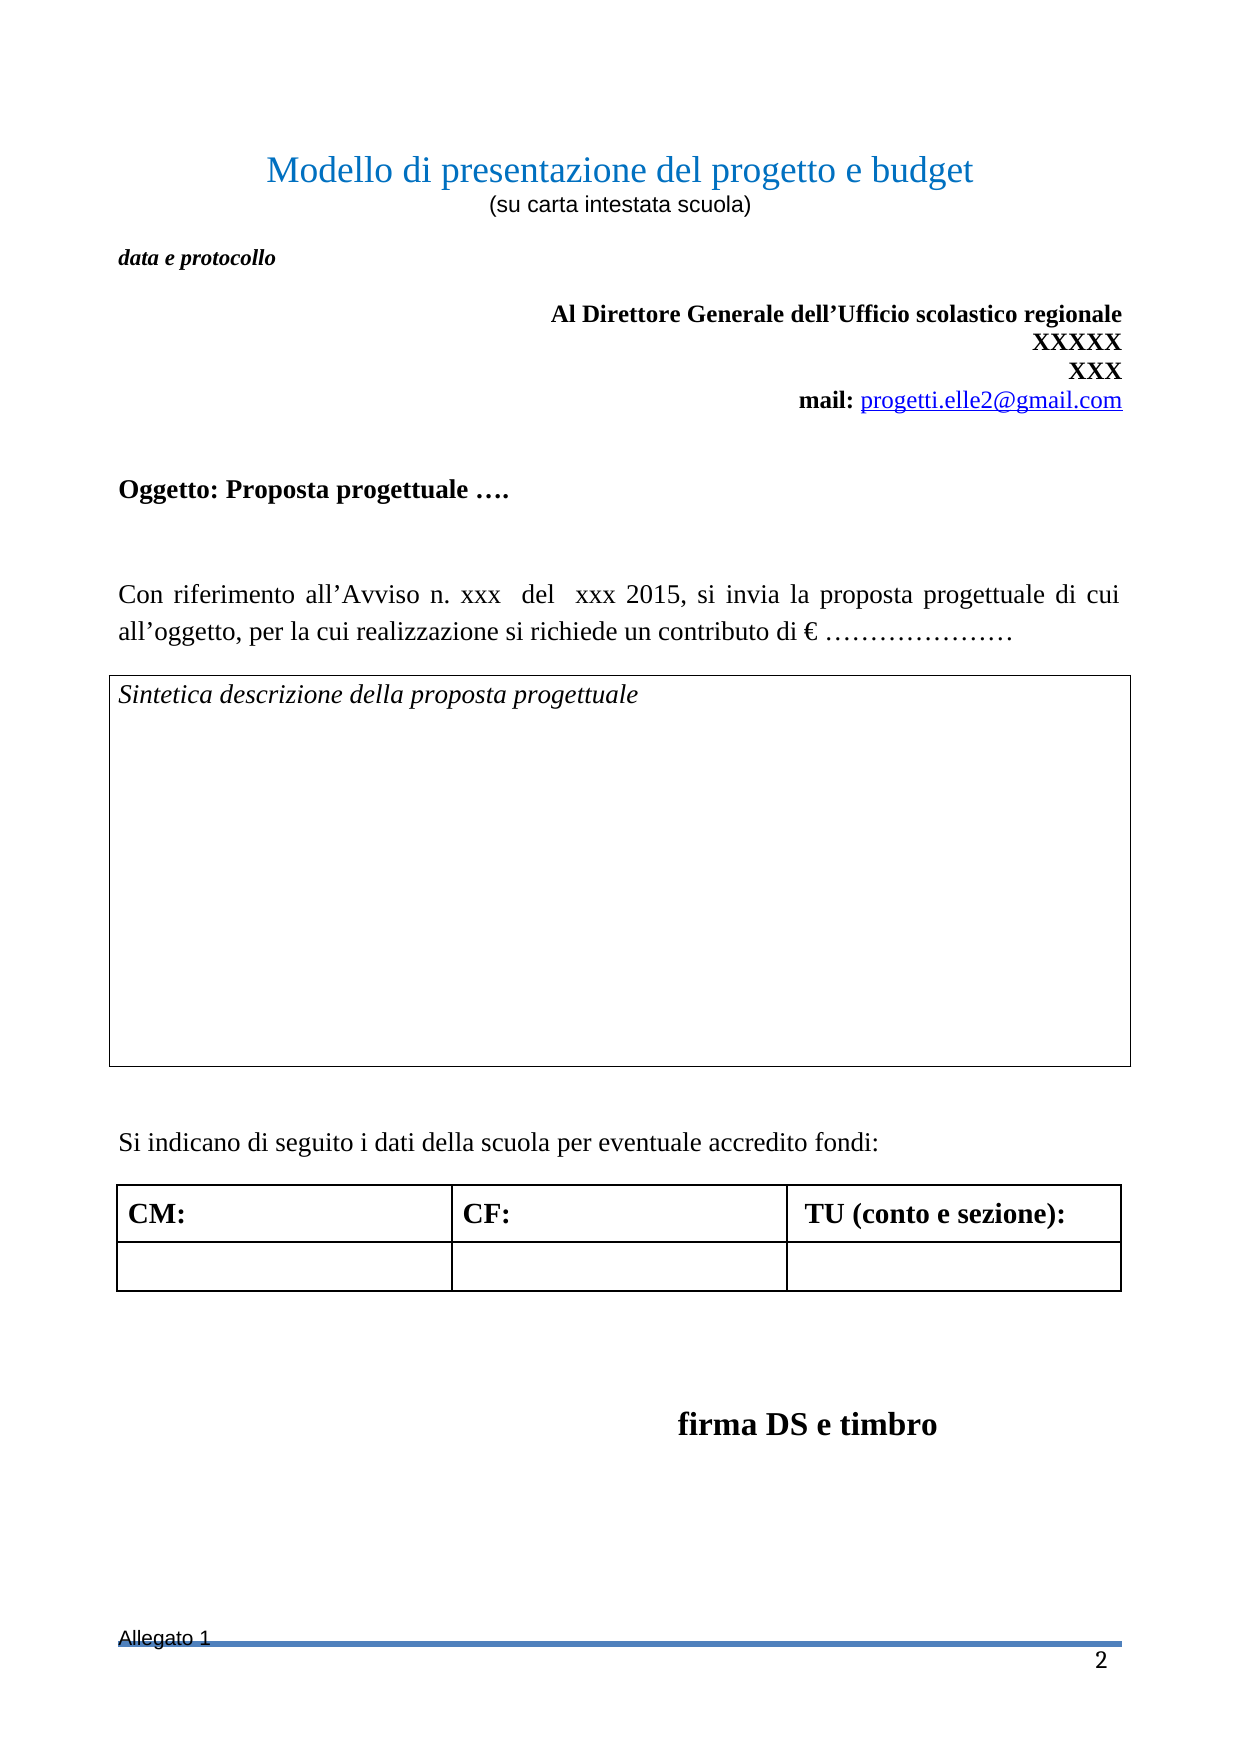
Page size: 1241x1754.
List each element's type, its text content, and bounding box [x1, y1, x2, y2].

text XXX [118, 356, 1122, 385]
text (su carta intestata scuola) [118, 191, 1122, 217]
text data e protocollo [118, 243, 1122, 270]
table_header CM: [118, 1186, 451, 1241]
text Con riferimento all’Avviso n. xxx del xxx 2015, si invia la proposta progettuale di cui all’oggetto, per la cui realizzazione si richiede un contributo di € ………………… [118, 573, 1122, 648]
table_cell [118, 1243, 451, 1290]
table_header TU (conto e sezione): [788, 1186, 1120, 1241]
table_header CF: [453, 1186, 786, 1241]
table_cell [788, 1243, 1120, 1290]
text Oggetto: Proposta progettuale …. [118, 473, 1122, 505]
text Modello di presentazione del progetto e budget [118, 148, 1122, 191]
text Al Direttore Generale dell’Ufficio scolastico regionale [118, 299, 1122, 327]
text XXXXX [118, 327, 1122, 356]
text Si indicano di seguito i dati della scuola per eventuale accredito fondi: [118, 1127, 1122, 1158]
text firma DS e timbro [418, 1404, 1122, 1443]
text mail: progetti.elle2@gmail.com [118, 385, 1122, 414]
table_cell [453, 1243, 786, 1290]
text Sintetica descrizione della proposta progettuale [110, 676, 1130, 709]
